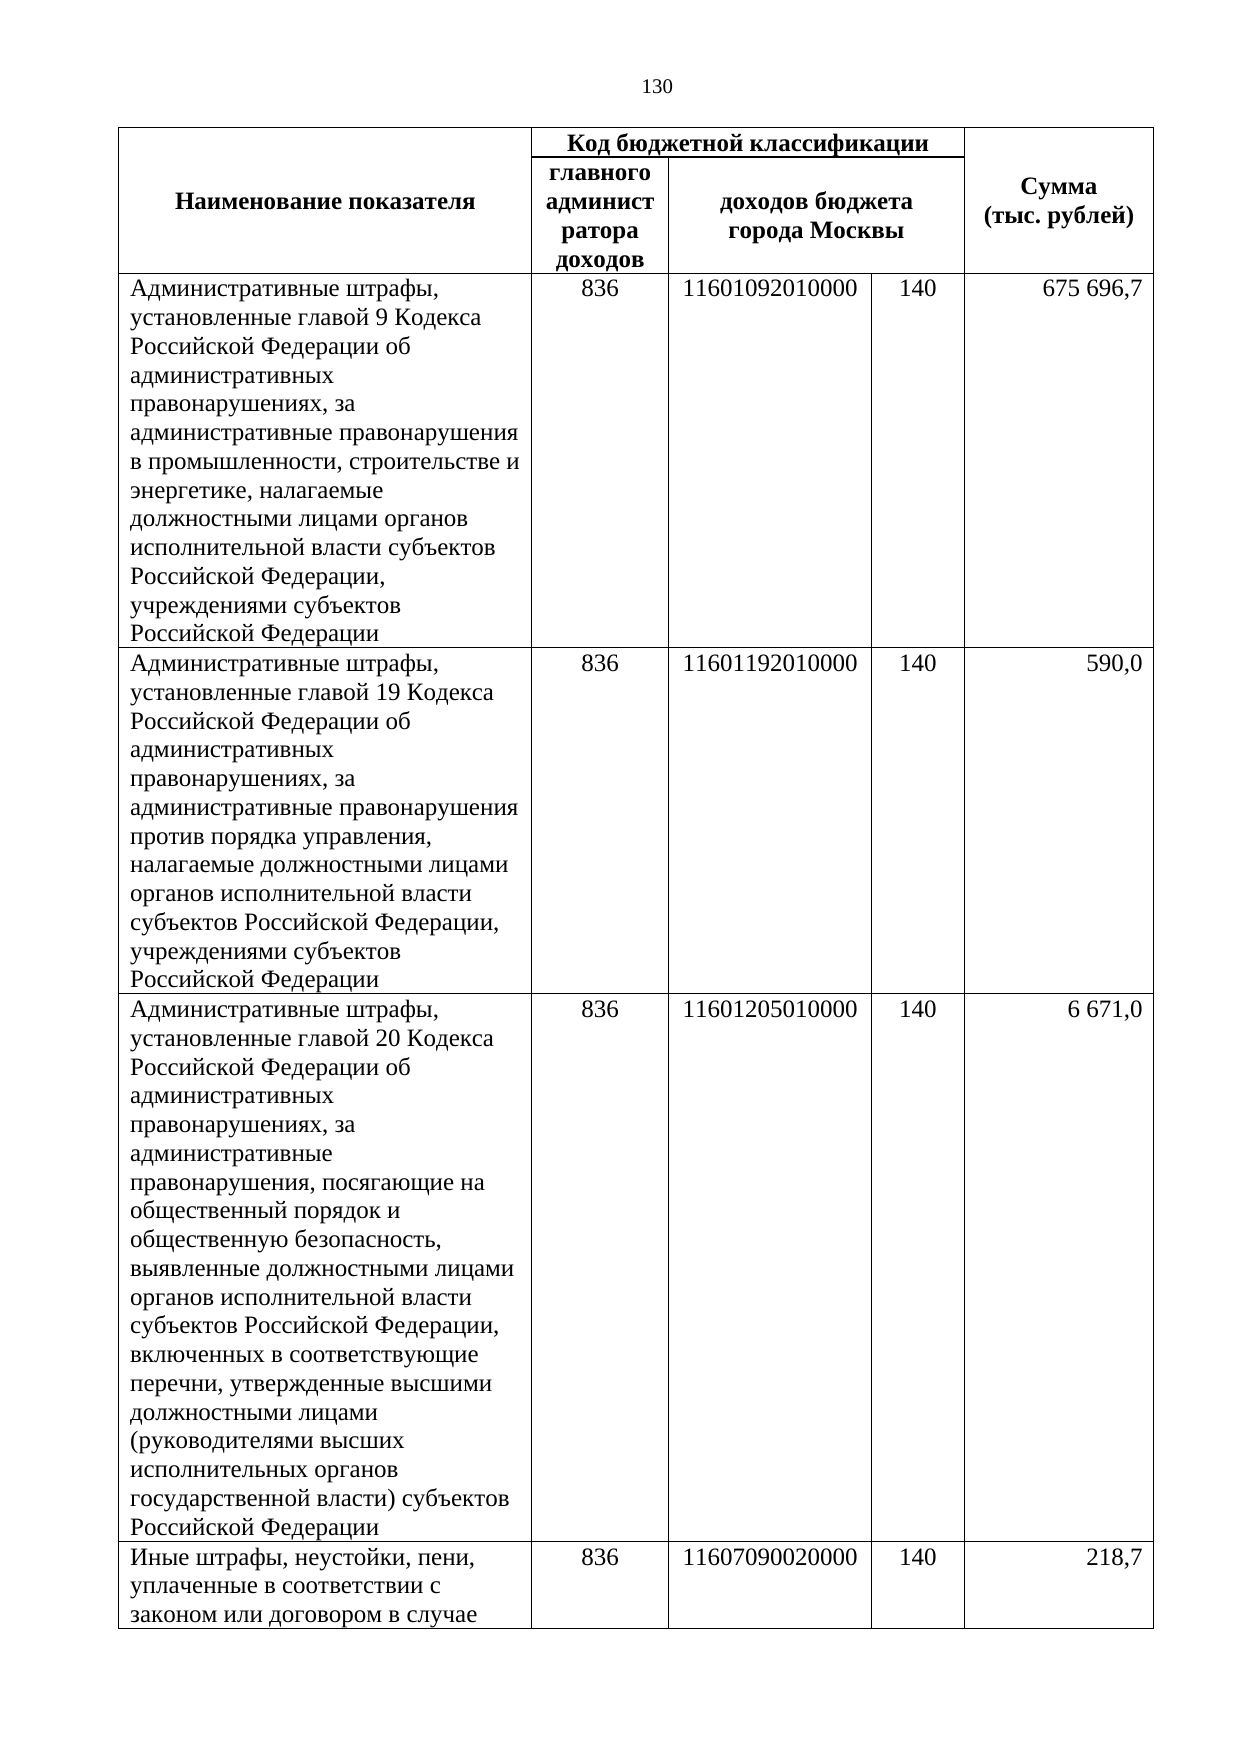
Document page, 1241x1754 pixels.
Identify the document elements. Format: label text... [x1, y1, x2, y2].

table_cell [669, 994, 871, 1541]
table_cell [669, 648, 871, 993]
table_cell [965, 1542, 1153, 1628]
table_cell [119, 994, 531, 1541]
table_header Сумма (тыс. рублей) [965, 128, 1153, 272]
table_cell доходов бюджета города Москвы [669, 158, 964, 272]
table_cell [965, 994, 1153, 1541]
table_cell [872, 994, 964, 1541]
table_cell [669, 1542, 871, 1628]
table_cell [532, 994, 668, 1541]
table_header Наименование показателя [119, 128, 531, 272]
table_cell главного администратора доходов [532, 158, 668, 272]
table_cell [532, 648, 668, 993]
table_header Код бюджетной классификации [532, 128, 964, 156]
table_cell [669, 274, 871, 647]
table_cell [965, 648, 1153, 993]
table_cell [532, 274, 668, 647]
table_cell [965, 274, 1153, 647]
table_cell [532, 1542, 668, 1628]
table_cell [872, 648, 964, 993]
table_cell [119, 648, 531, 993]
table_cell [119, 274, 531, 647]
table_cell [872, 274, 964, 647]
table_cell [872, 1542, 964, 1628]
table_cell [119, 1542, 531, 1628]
